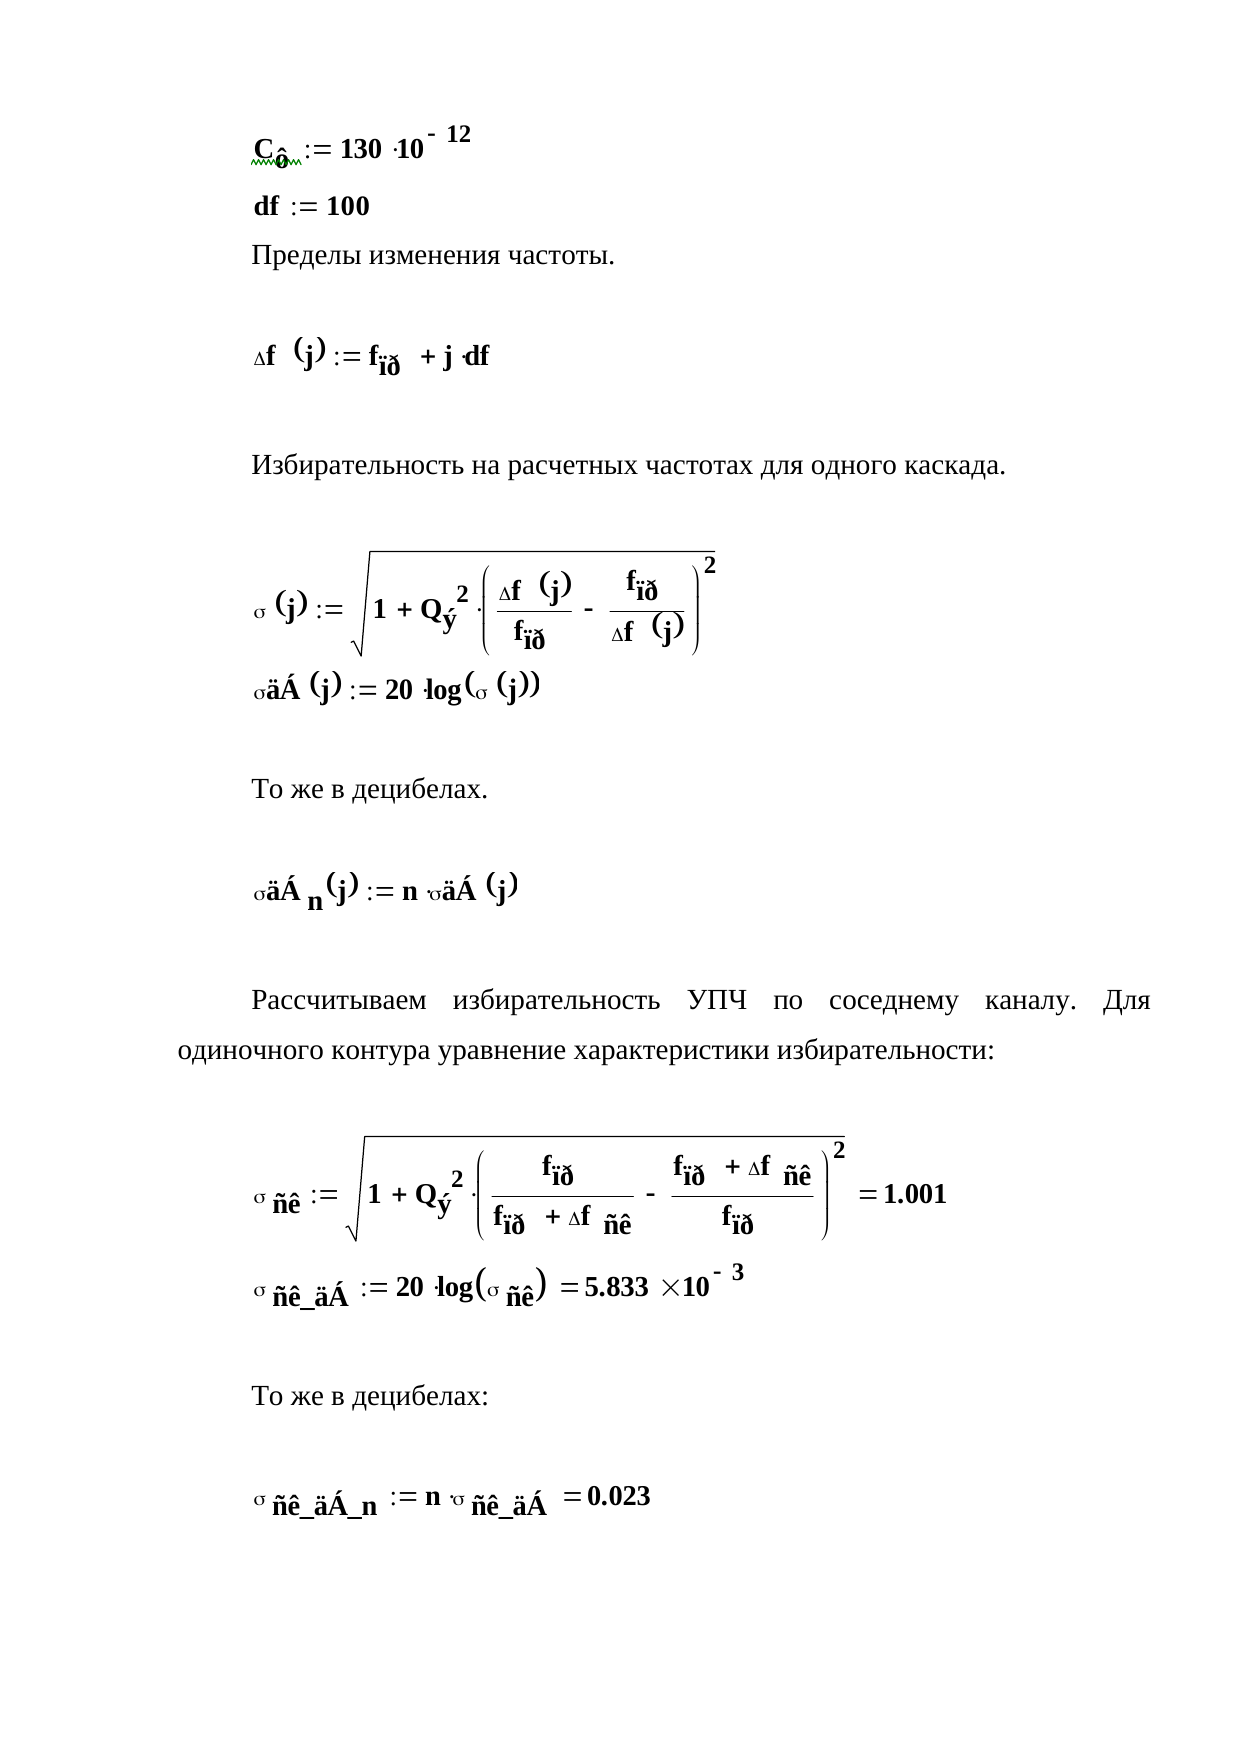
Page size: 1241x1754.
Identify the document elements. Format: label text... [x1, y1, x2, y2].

text Пределы изменения частоты. [177, 237, 1152, 270]
text То же в децибелах: [177, 1378, 1152, 1412]
text То же в децибелах. [177, 772, 1152, 805]
text Избирательность на расчетных частотах для одного каскада. [177, 447, 1152, 481]
text Рассчитываем избирательность УПЧ по соседнему каналу. Для одиночного контура уравнение характеристики избирательности: [177, 982, 1152, 1066]
